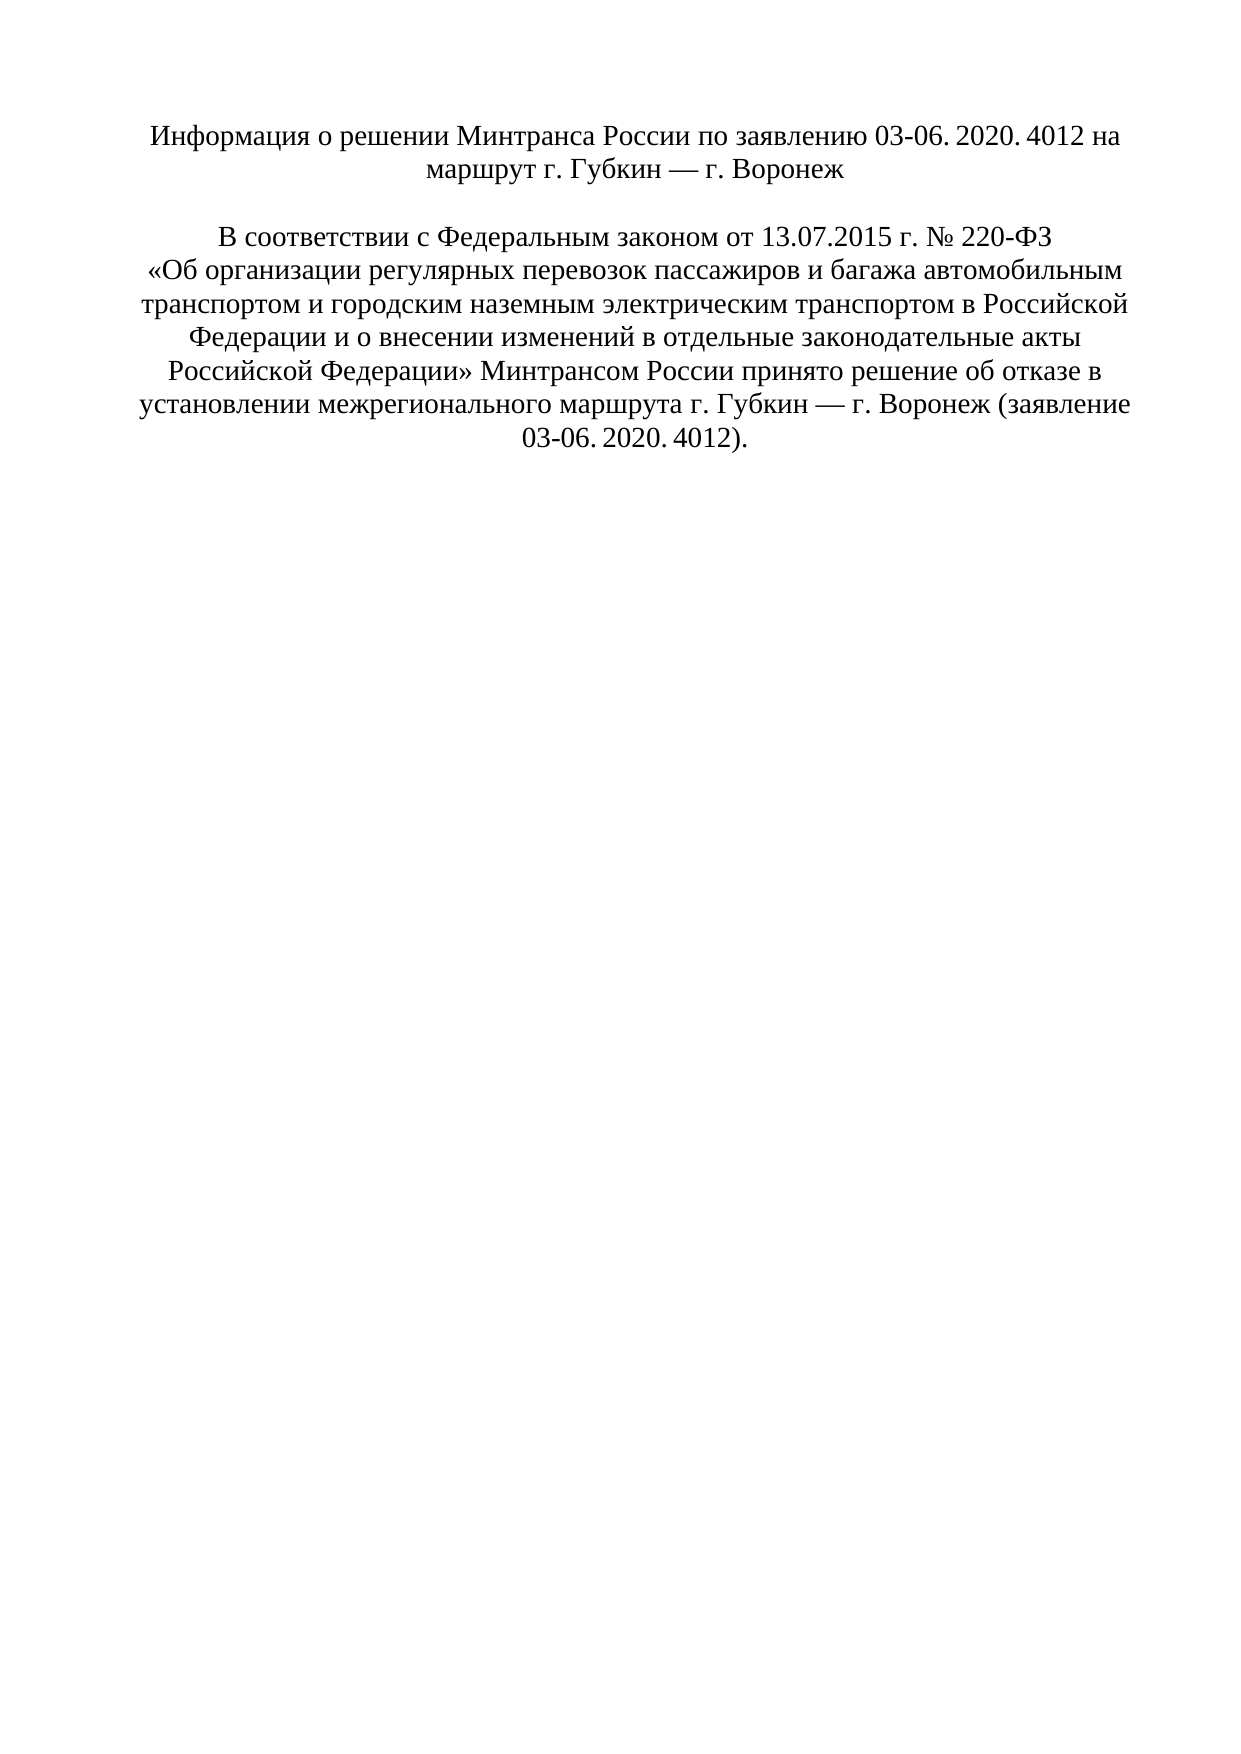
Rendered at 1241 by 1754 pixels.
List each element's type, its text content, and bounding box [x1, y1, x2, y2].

text Информация о решении Минтранса России по заявлению 03-06. 2020. 4012 на маршрут г. Губкин — г. Воронеж [118, 118, 1152, 185]
text В соответствии с Федеральным законом от 13.07.2015 г. № 220-ФЗ «Об организации регулярных перевозок пассажиров и багажа автомобильным транспортом и городским наземным электрическим транспортом в Российской Федерации и о внесении изменений в отдельные законодательные акты Российской Федерации» Минтрансом России принято решение об отказе в установлении межрегионального маршрута г. Губкин — г. Воронеж (заявление 03-06. 2020. 4012). [118, 219, 1152, 453]
